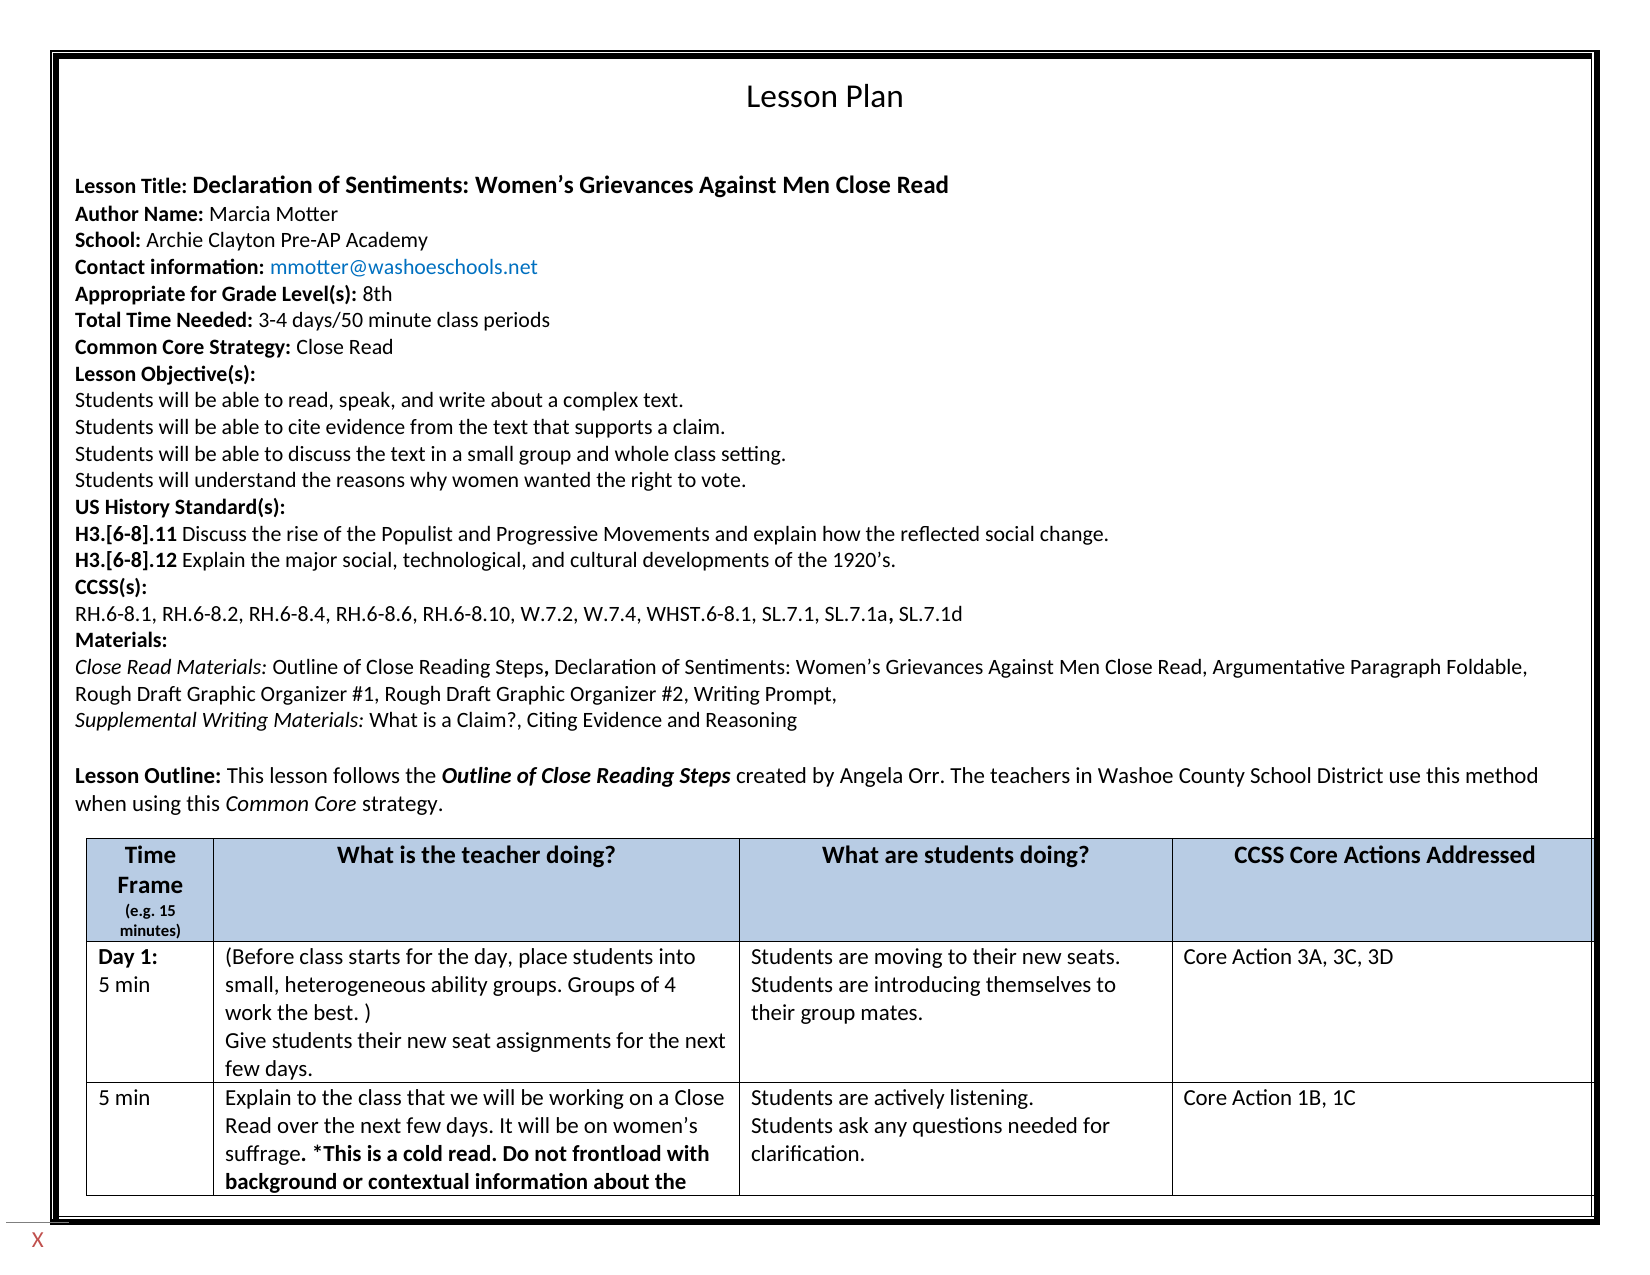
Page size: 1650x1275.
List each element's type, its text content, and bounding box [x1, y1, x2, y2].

table_header Time Frame (e.g. 15 minutes) [87, 839, 213, 941]
text Author Name: Marcia Motter [75, 200, 1575, 226]
text Lesson Title: Declaration of Sentiments: Women’s Grievances Against Men Close Read [75, 169, 1575, 200]
table_cell Day 1: 5 min [87, 942, 213, 1082]
table_cell (Before class starts for the day, place students into small, heterogeneous ability groups. Groups of 4 work the best. ) Give students their new seat assignments for the next few days. [214, 942, 739, 1082]
text Materials: Close Read Materials: Outline of Close Reading Steps, Declaration of Sentiments: Women’s Grievances Against Men Close Read, Argumentative Paragraph Foldable, Rough Draft Graphic Organizer #1, Rough Draft Graphic Organizer #2, Writing Prompt, Supplemental Writing Materials: What is a Claim?, Citing Evidence and Reasoning [75, 626, 1575, 733]
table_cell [214, 1083, 739, 1195]
text Appropriate for Grade Level(s): 8th [75, 280, 1575, 306]
table_header What are students doing? [740, 839, 1172, 941]
text Total Time Needed: 3-4 days/50 minute class periods [75, 306, 1575, 333]
text Common Core Strategy: Close Read [75, 333, 1575, 360]
table_cell Students are moving to their new seats. Students are introducing themselves to their group mates. [740, 942, 1172, 1082]
table_cell 5 min [87, 1083, 213, 1195]
table_cell Core Action 3A, 3C, 3D [1173, 942, 1591, 1082]
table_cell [740, 1083, 1172, 1195]
text Lesson Objective(s): Students will be able to read, speak, and write about a complex text. Students will be able to cite evidence from the text that supports a claim. Students will be able to discuss the text in a small group and whole class setting. Students will understand the reasons why women wanted the right to vote. US History Standard(s): H3.[6-8].11 Discuss the rise of the Populist and Progressive Movements and explain how the reflected social change. H3.[6-8].12 Explain the major social, technological, and cultural developments of the 1920’s. CCSS(s): RH.6-8.1, RH.6-8.2, RH.6-8.4, RH.6-8.6, RH.6-8.10, W.7.2, W.7.4, WHST.6-8.1, SL.7.1, SL.7.1a, SL.7.1d [75, 360, 1575, 626]
text Lesson Outline: This lesson follows the Outline of Close Reading Steps created by Angela Orr. The teachers in Washoe County School District use this method when using this Common Core strategy. [75, 733, 1575, 817]
table_cell Core Action 1B, 1C [1173, 1083, 1591, 1195]
text Contact information: mmotter@washoeschools.net [75, 253, 1575, 280]
table_header CCSS Core Actions Addressed [1173, 839, 1591, 941]
table_header What is the teacher doing? [214, 839, 739, 941]
text Lesson Plan [75, 75, 1575, 116]
text School: Archie Clayton Pre-AP Academy [75, 226, 1575, 253]
